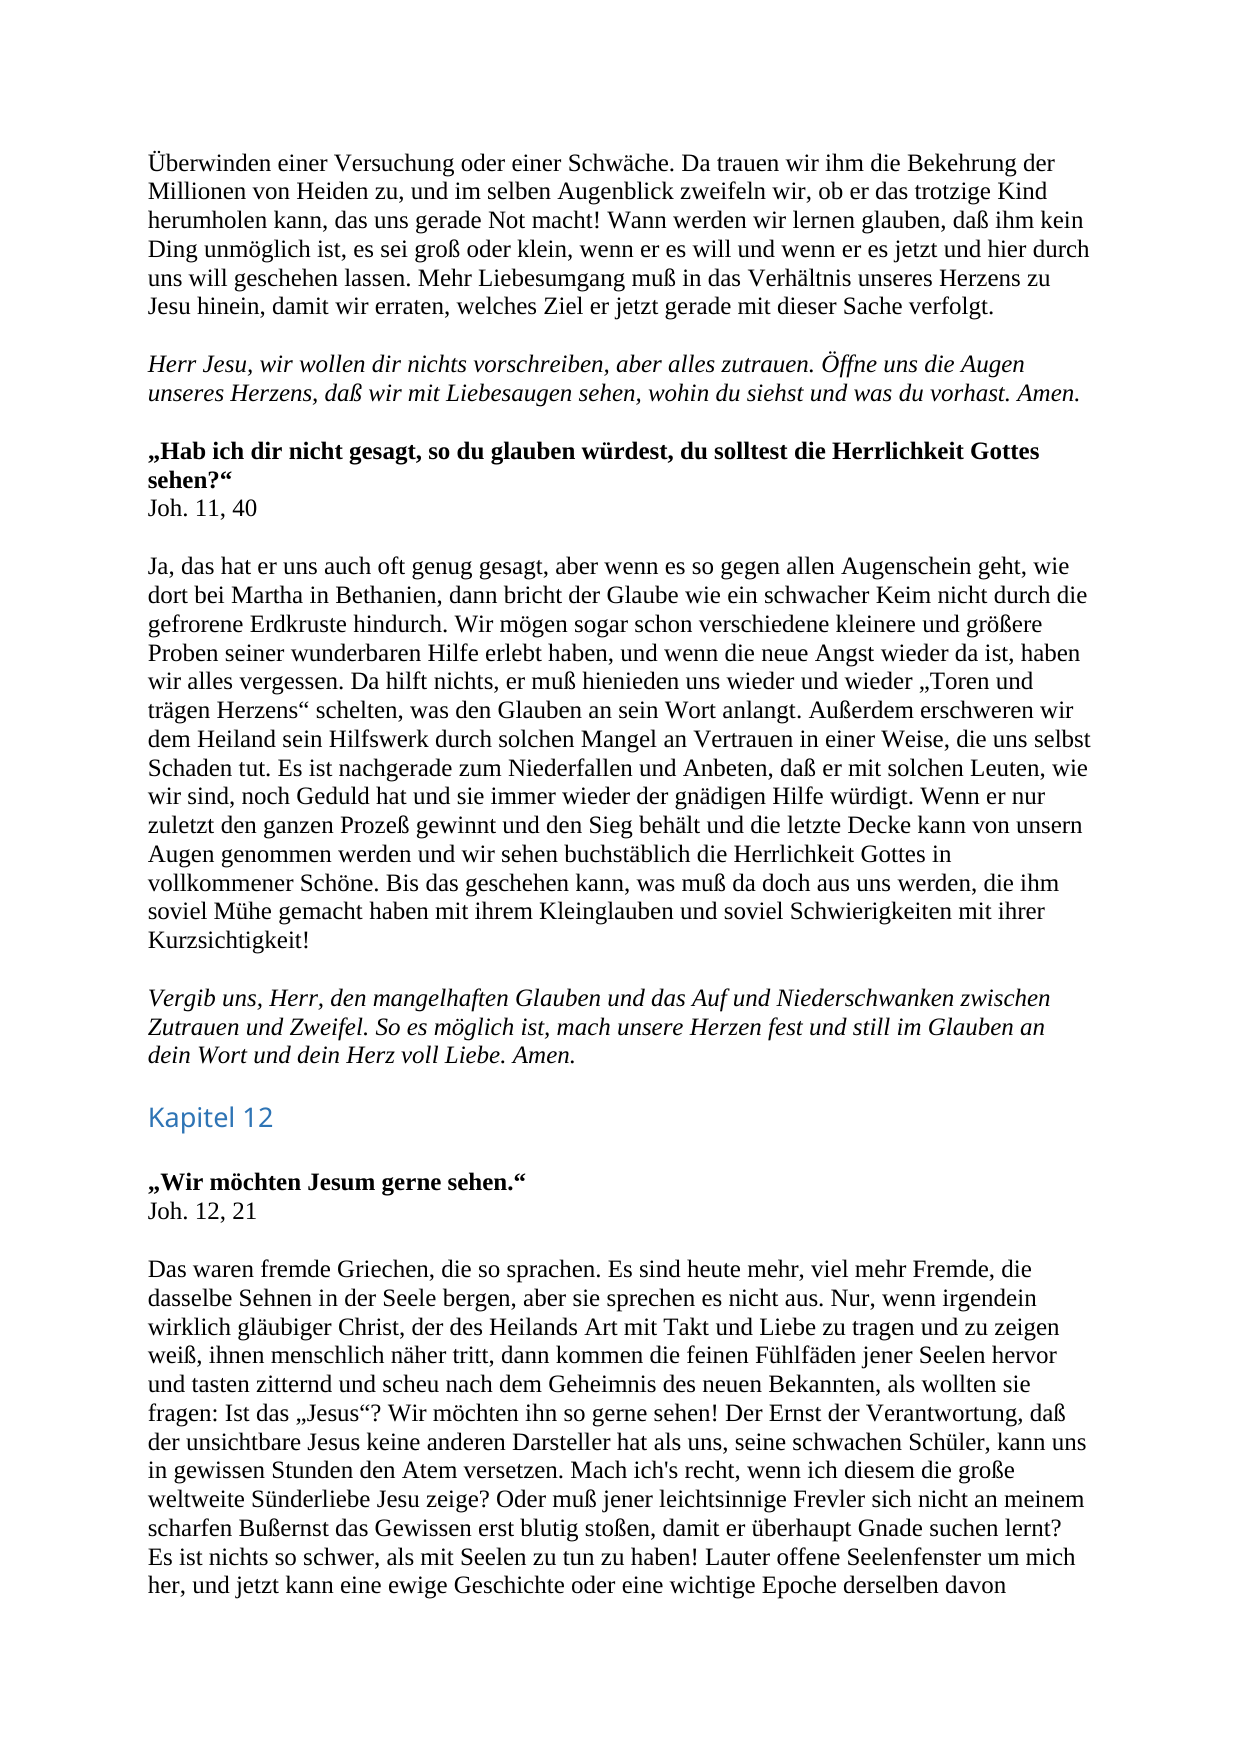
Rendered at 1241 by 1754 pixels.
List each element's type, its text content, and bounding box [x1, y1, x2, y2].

text Vergib uns, Herr, den mangelhaften Glauben und das Auf und Niederschwanken zwischen Zutrauen und Zweifel. So es möglich ist, mach unsere Herzen fest und still im Glauben an dein Wort und dein Herz voll Liebe. Amen. [148, 983, 1093, 1069]
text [148, 1254, 1093, 1599]
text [148, 148, 1093, 320]
text „Wir möchten Jesum gerne sehen.“ Joh. 12, 21 [148, 1167, 1093, 1225]
subtitle Kapitel 12 [148, 1098, 1093, 1135]
text Ja, das hat er uns auch oft genug gesagt, aber wenn es so gegen allen Augenschein geht, wie dort bei Martha in Bethanien, dann bricht der Glaube wie ein schwacher Keim nicht durch die gefrorene Erdkruste hindurch. Wir mögen sogar schon verschiedene kleinere und größere Proben seiner wunderbaren Hilfe erlebt haben, und wenn die neue Angst wieder da ist, haben wir alles vergessen. Da hilft nichts, er muß hienieden uns wieder und wieder „Toren und trägen Herzens“ schelten, was den Glauben an sein Wort anlangt. Außerdem erschweren wir dem Heiland sein Hilfswerk durch solchen Mangel an Vertrauen in einer Weise, die uns selbst Schaden tut. Es ist nachgerade zum Niederfallen und Anbeten, daß er mit solchen Leuten, wie wir sind, noch Geduld hat und sie immer wieder der gnädigen Hilfe würdigt. Wenn er nur zuletzt den ganzen Prozeß gewinnt und den Sieg behält und die letzte Decke kann von unsern Augen genommen werden und wir sehen buchstäblich die Herrlichkeit Gottes in vollkommener Schöne. Bis das geschehen kann, was muß da doch aus uns werden, die ihm soviel Mühe gemacht haben mit ihrem Kleinglauben und soviel Schwierigkeiten mit ihrer Kurzsichtigkeit! [148, 551, 1093, 954]
text „Hab ich dir nicht gesagt, so du glauben würdest, du solltest die Herrlichkeit Gottes sehen?“ Joh. 11, 40 [148, 436, 1093, 522]
text Herr Jesu, wir wollen dir nichts vorschreiben, aber alles zutrauen. Öffne uns die Augen unseres Herzens, daß wir mit Liebesaugen sehen, wohin du siehst und was du vorhast. Amen. [148, 349, 1093, 407]
